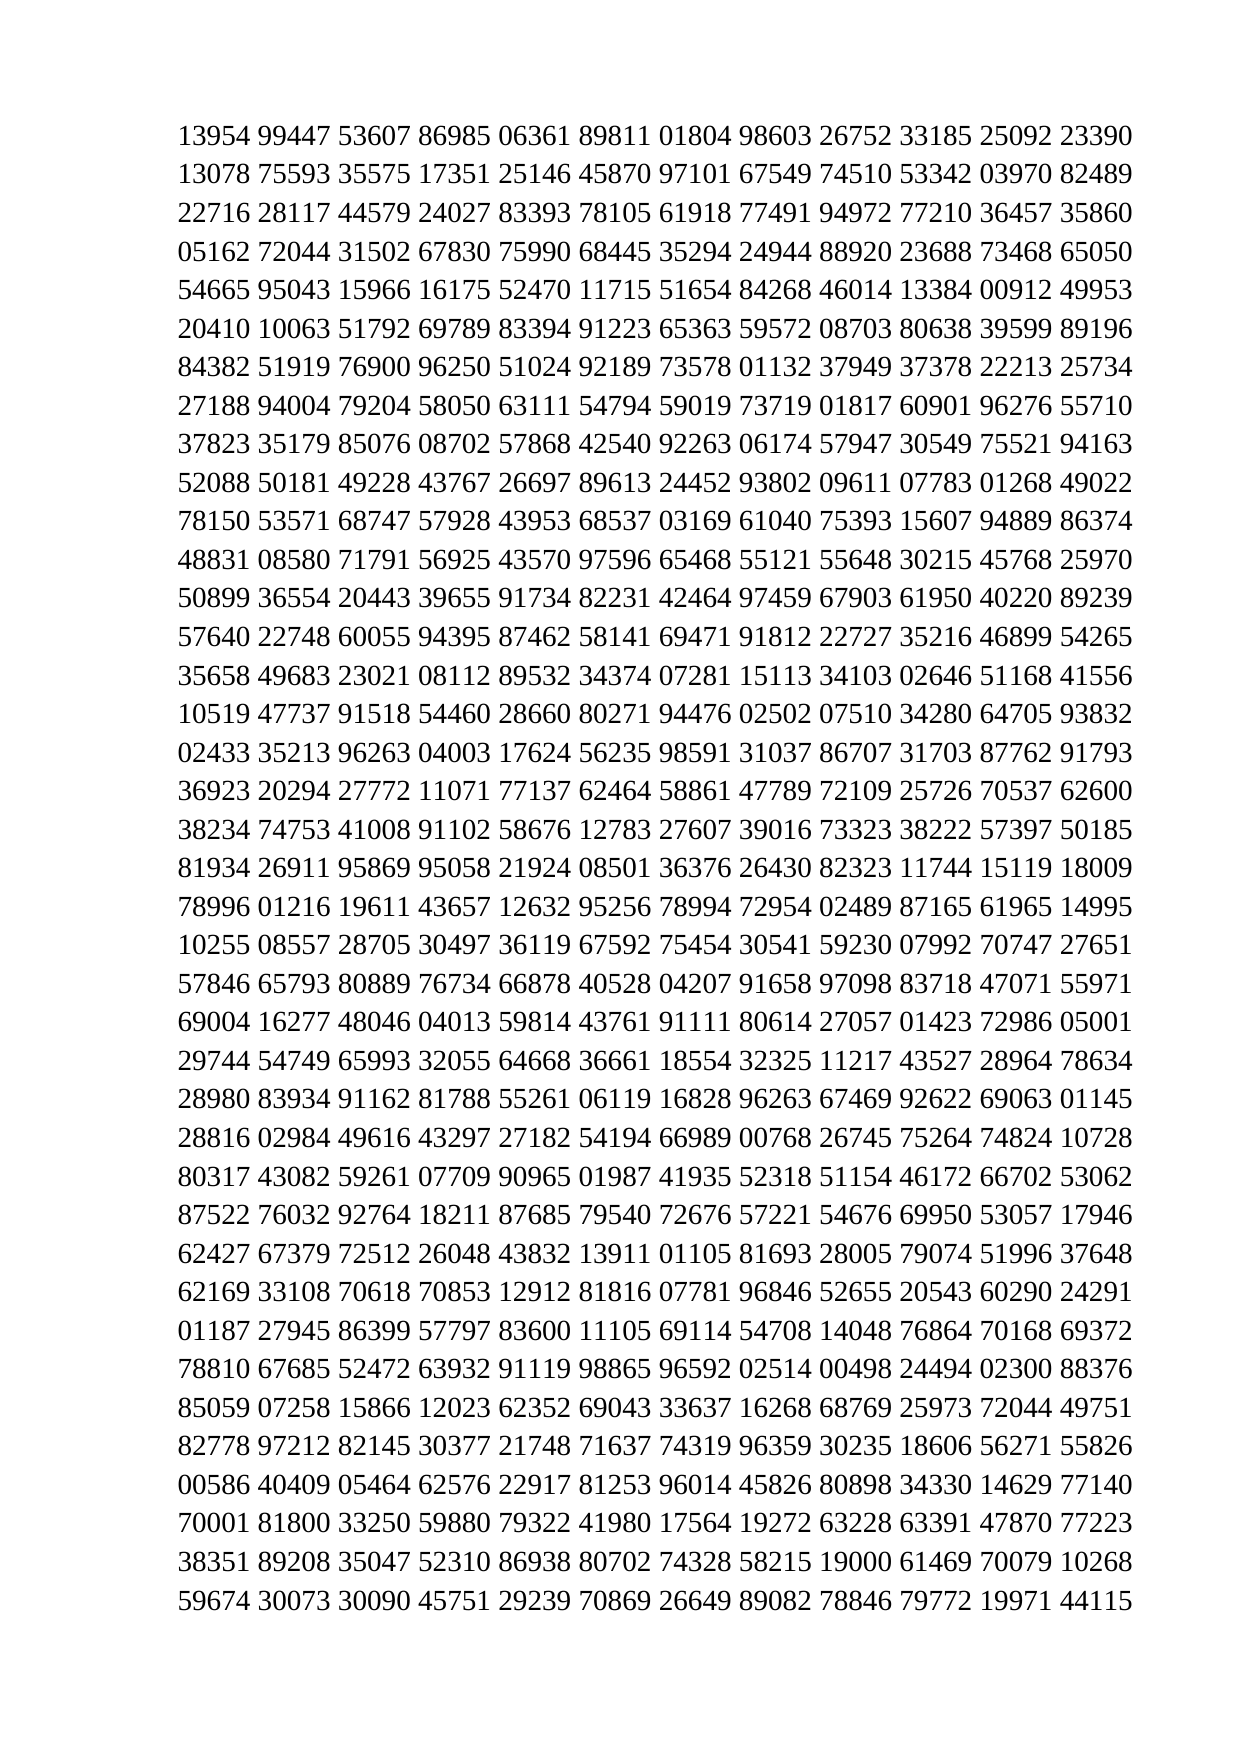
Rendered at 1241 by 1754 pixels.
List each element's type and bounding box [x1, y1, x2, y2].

text [177, 118, 1152, 1616]
